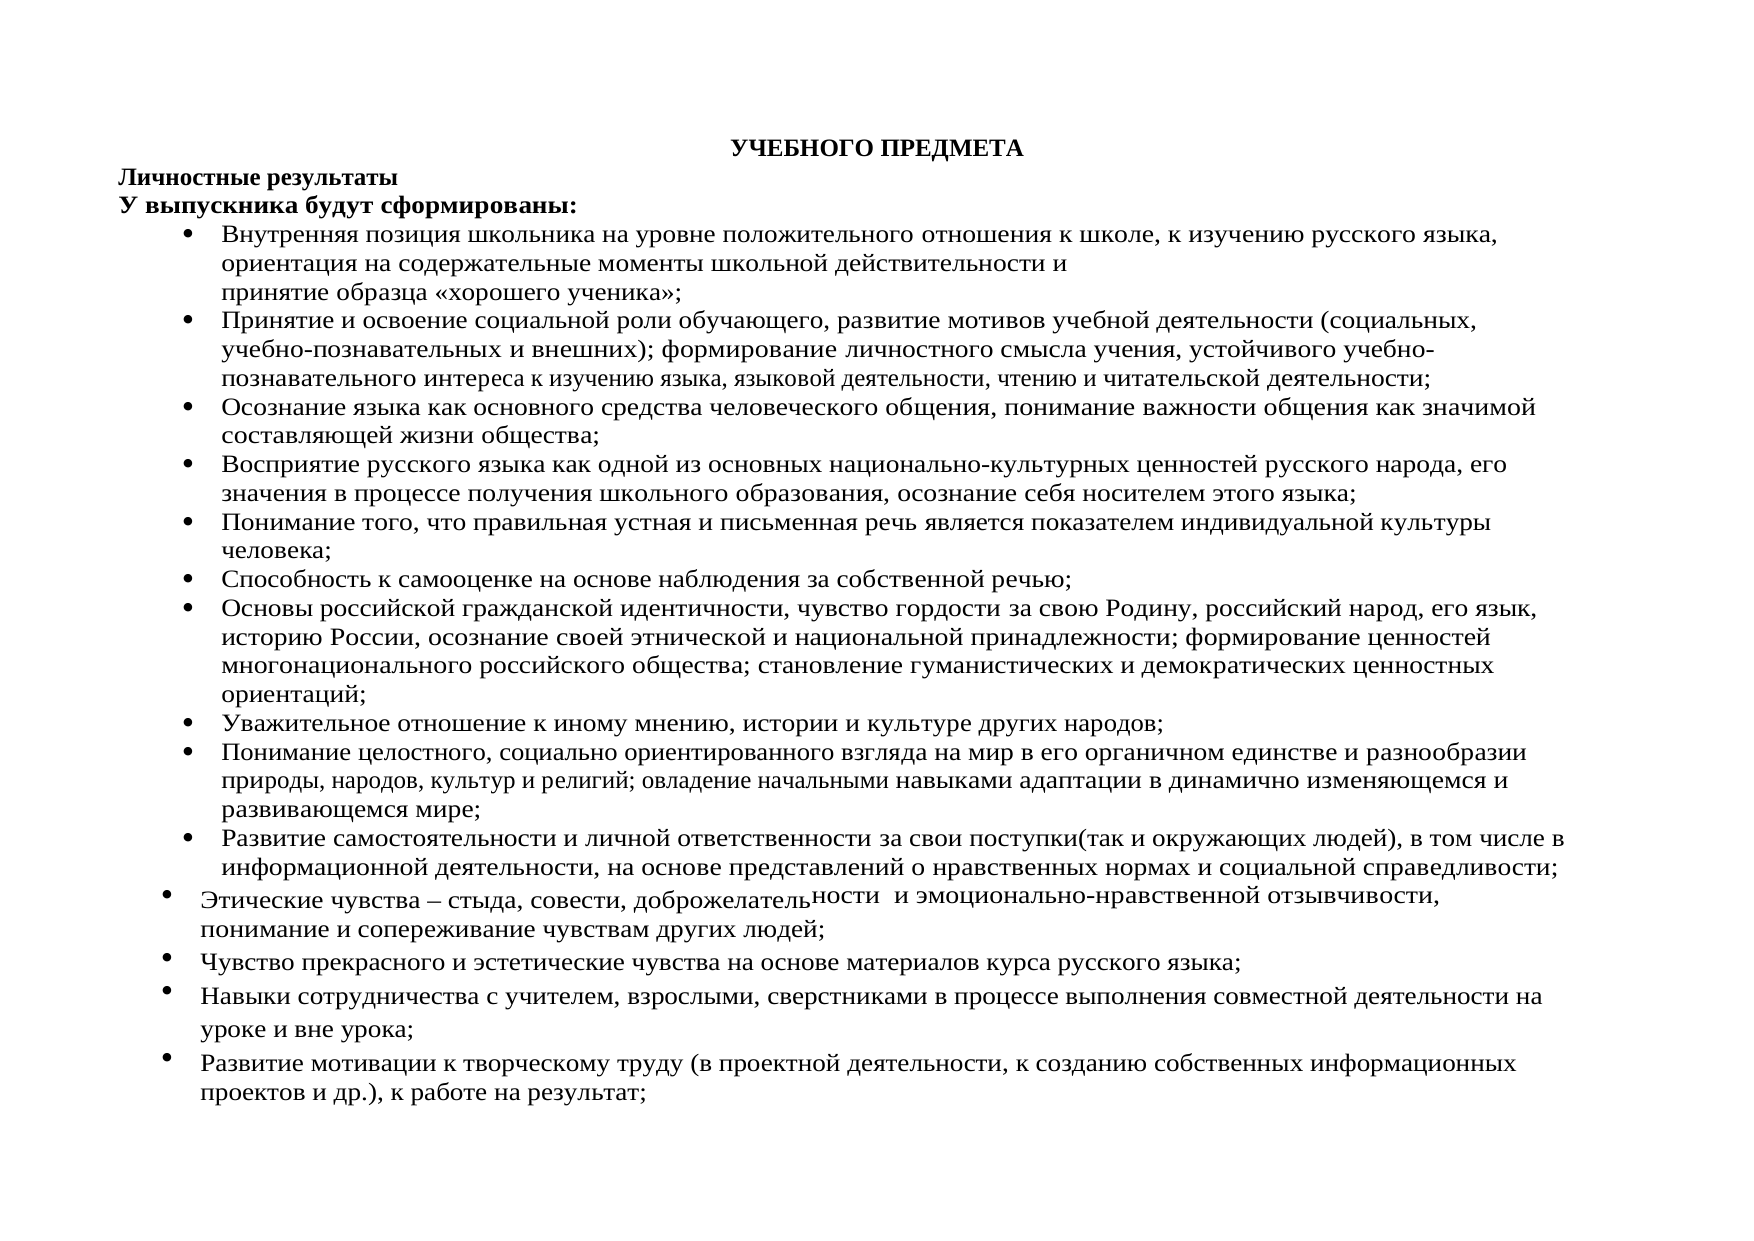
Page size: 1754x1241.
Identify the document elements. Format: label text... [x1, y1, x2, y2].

list Развитие самостоятельности и личной ответственности за свои поступки(так и окружающих людей), в том числе в информационной деятельности, на основе представлений о нравственных нормах и социальной справедливости; [183, 823, 1566, 880]
text УЧЕБНОГО ПРЕДМЕТА [118, 133, 1636, 162]
text У выпускника будут сформированы: [118, 190, 1566, 219]
text принятие образца «хорошего ученика»; [192, 277, 1566, 305]
list Принятие и освоение социальной роли обучающего, развитие мотивов учебной деятельности (социальных, учебно-познавательных и внешних); формирование личностного смысла учения, устойчивого учебно-познавательного интереса к изучению языка, языковой деятельности, чтению и читательской деятельности; [183, 305, 1566, 392]
list Основы российской гражданской идентичности, чувство гордости за свою Родину, российский народ, его язык, историю России, осознание своей этнической и национальной принадлежности; формирование ценностей многонационального российского общества; становление гуманистических и демократических ценностных ориентаций; [183, 593, 1566, 708]
list Внутренняя позиция школьника на уровне положительного отношения к школе, к изучению русского языка, ориентация на содержательные моменты школьной действительности и [183, 219, 1566, 277]
list Понимание целостного, социально ориентированного взгляда на мир в его органичном единстве и разнообразии природы, народов, культур и религий; овладение начальными навыками адаптации в динамично изменяющемся и развивающемся мире; [183, 737, 1566, 823]
list Чувство прекрасного и эстетические чувства на основе материалов курса русского языка; [163, 943, 1572, 976]
list Уважительное отношение к иному мнению, истории и культуре других народов; [183, 708, 1566, 737]
list Развитие мотивации к творческому труду (в проектной деятельности, к созданию собственных информационных проектов и др.), к работе на результат; [163, 1043, 1572, 1106]
text Личностные результаты [118, 162, 1636, 190]
list Этические чувства – стыда, совести, доброжелательности и эмоционально-нравственной отзывчивости, понимание и сопереживание чувствам других людей; [163, 880, 1572, 943]
list Понимание того, что правильная устная и письменная речь является показателем индивидуальной культуры человека; [183, 507, 1566, 564]
list Способность к самооценке на основе наблюдения за собственной речью; [183, 564, 1566, 593]
list Восприятие русского языка как одной из основных национально-культурных ценностей русского народа, его значения в процессе получения школьного образования, осознание себя носителем этого языка; [183, 449, 1566, 507]
list Осознание языка как основного средства человеческого общения, понимание важности общения как значимой составляющей жизни общества; [183, 392, 1566, 449]
list Навыки сотрудничества с учителем, взрослыми, сверстниками в процессе выполнения совместной деятельности на уроке и вне урока; [163, 976, 1572, 1043]
